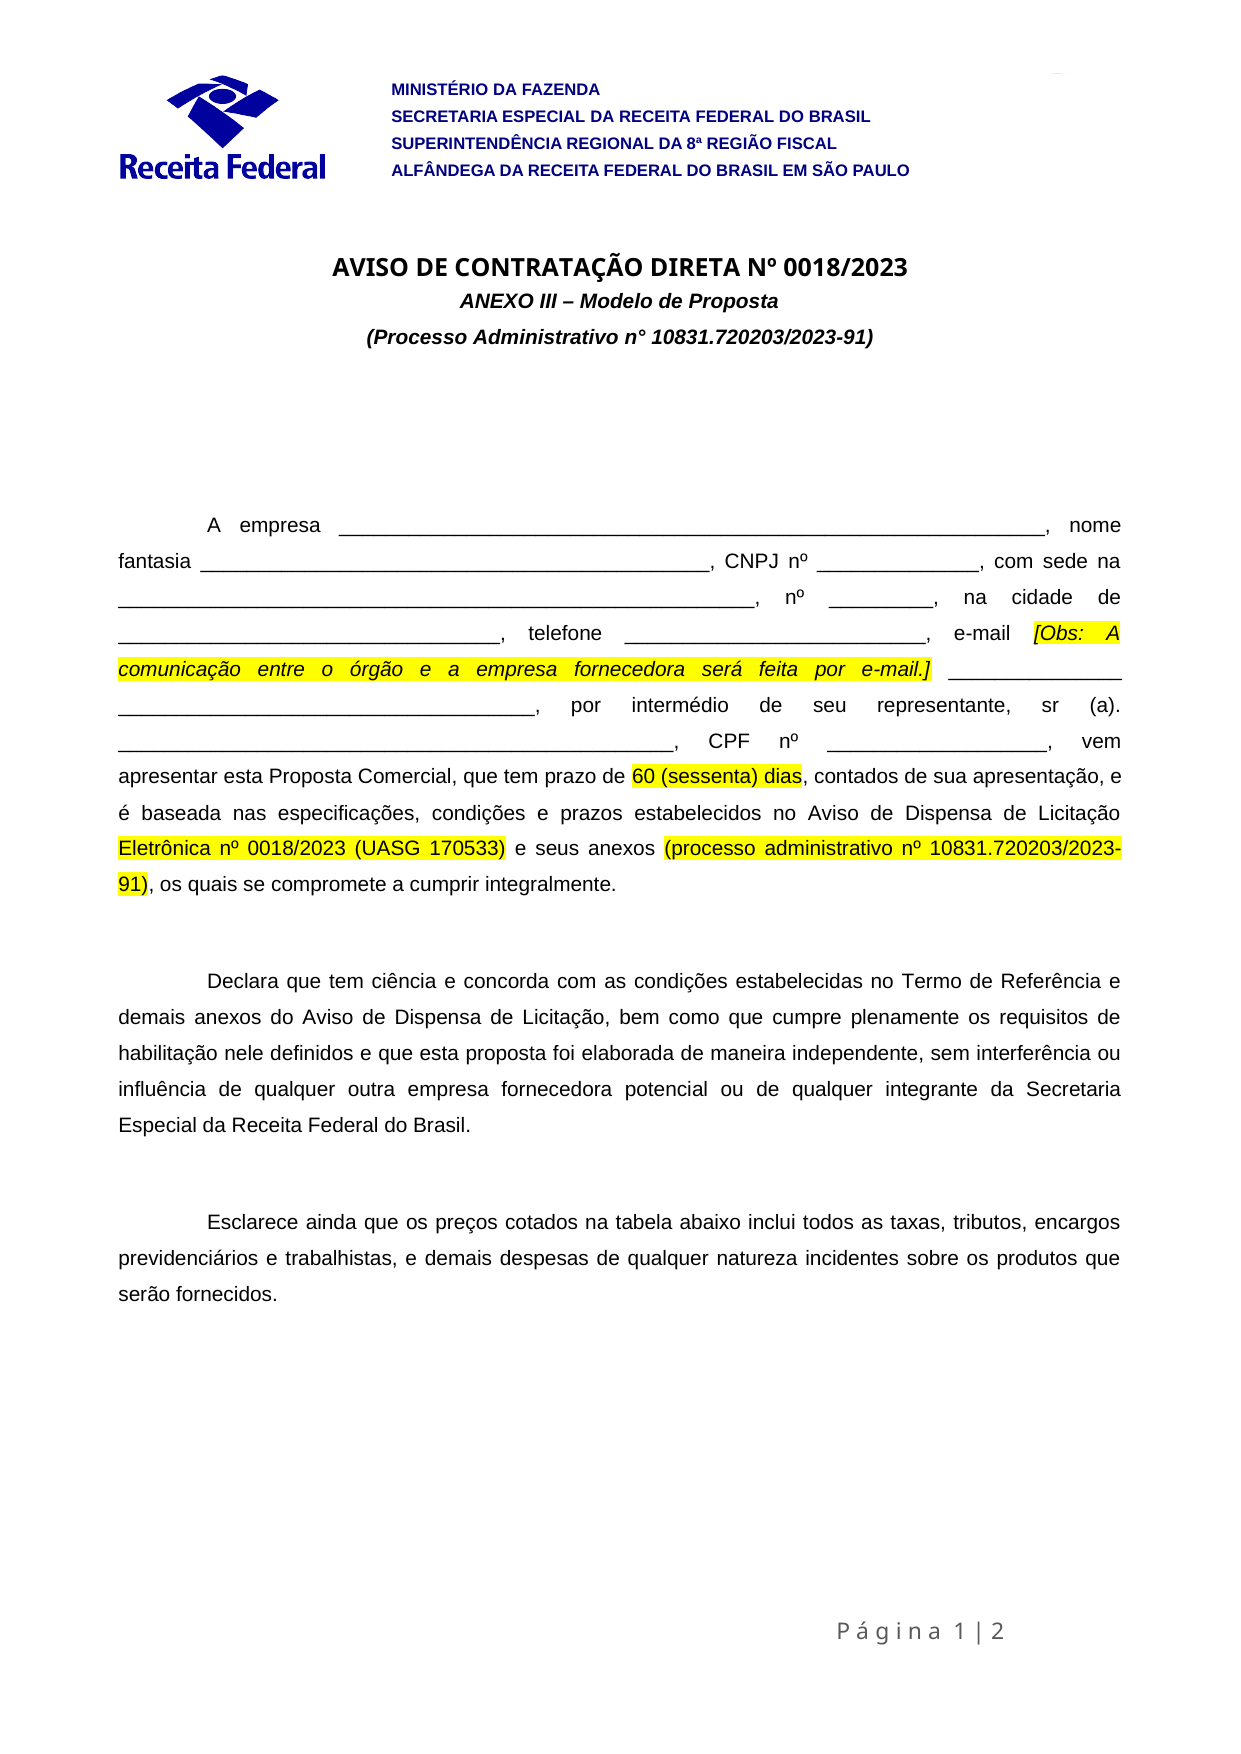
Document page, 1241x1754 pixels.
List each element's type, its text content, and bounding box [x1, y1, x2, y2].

text Esclarece ainda que os preços cotados na tabela abaixo inclui todos as taxas, tributos, encargos previdenciários e trabalhistas, e demais despesas de qualquer natureza incidentes sobre os produtos que serão fornecidos. [118, 1210, 1122, 1306]
text ANEXO III – Modelo de Proposta [118, 289, 1122, 313]
text A empresa _____________________________________________________________, nome fantasia ____________________________________________, CNPJ nº ______________, com sede na _______________________________________________________, nº _________, na cidade de _________________________________, telefone __________________________, e-mail [Obs: A comunicação entre o órgão e a empresa fornecedora será feita por e-mail.] _______________ ____________________________________, por intermédio de seu representante, sr (a). ________________________________________________, CPF nº ___________________, vem apresentar esta Proposta Comercial, que tem prazo de 60 (sessenta) dias, contados de sua apresentação, e é baseada nas especificações, condições e prazos estabelecidos no Aviso de Dispensa de Licitação Eletrônica nº 0018/2023 (UASG 170533) e seus anexos (processo administrativo nº 10831.720203/2023-91), os quais se compromete a cumprir integralmente. [118, 513, 1122, 896]
text AVISO DE CONTRATAÇÃO DIRETA Nº 0018/2023 [118, 249, 1122, 283]
text Declara que tem ciência e concorda com as condições estabelecidas no Termo de Referência e demais anexos do Aviso de Dispensa de Licitação, bem como que cumpre plenamente os requisitos de habilitação nele definidos e que esta proposta foi elaborada de maneira independente, sem interferência ou influência de qualquer outra empresa fornecedora potencial ou de qualquer integrante da Secretaria Especial da Receita Federal do Brasil. [118, 969, 1122, 1137]
text (Processo Administrativo n° 10831.720203/2023-91) [118, 324, 1122, 348]
